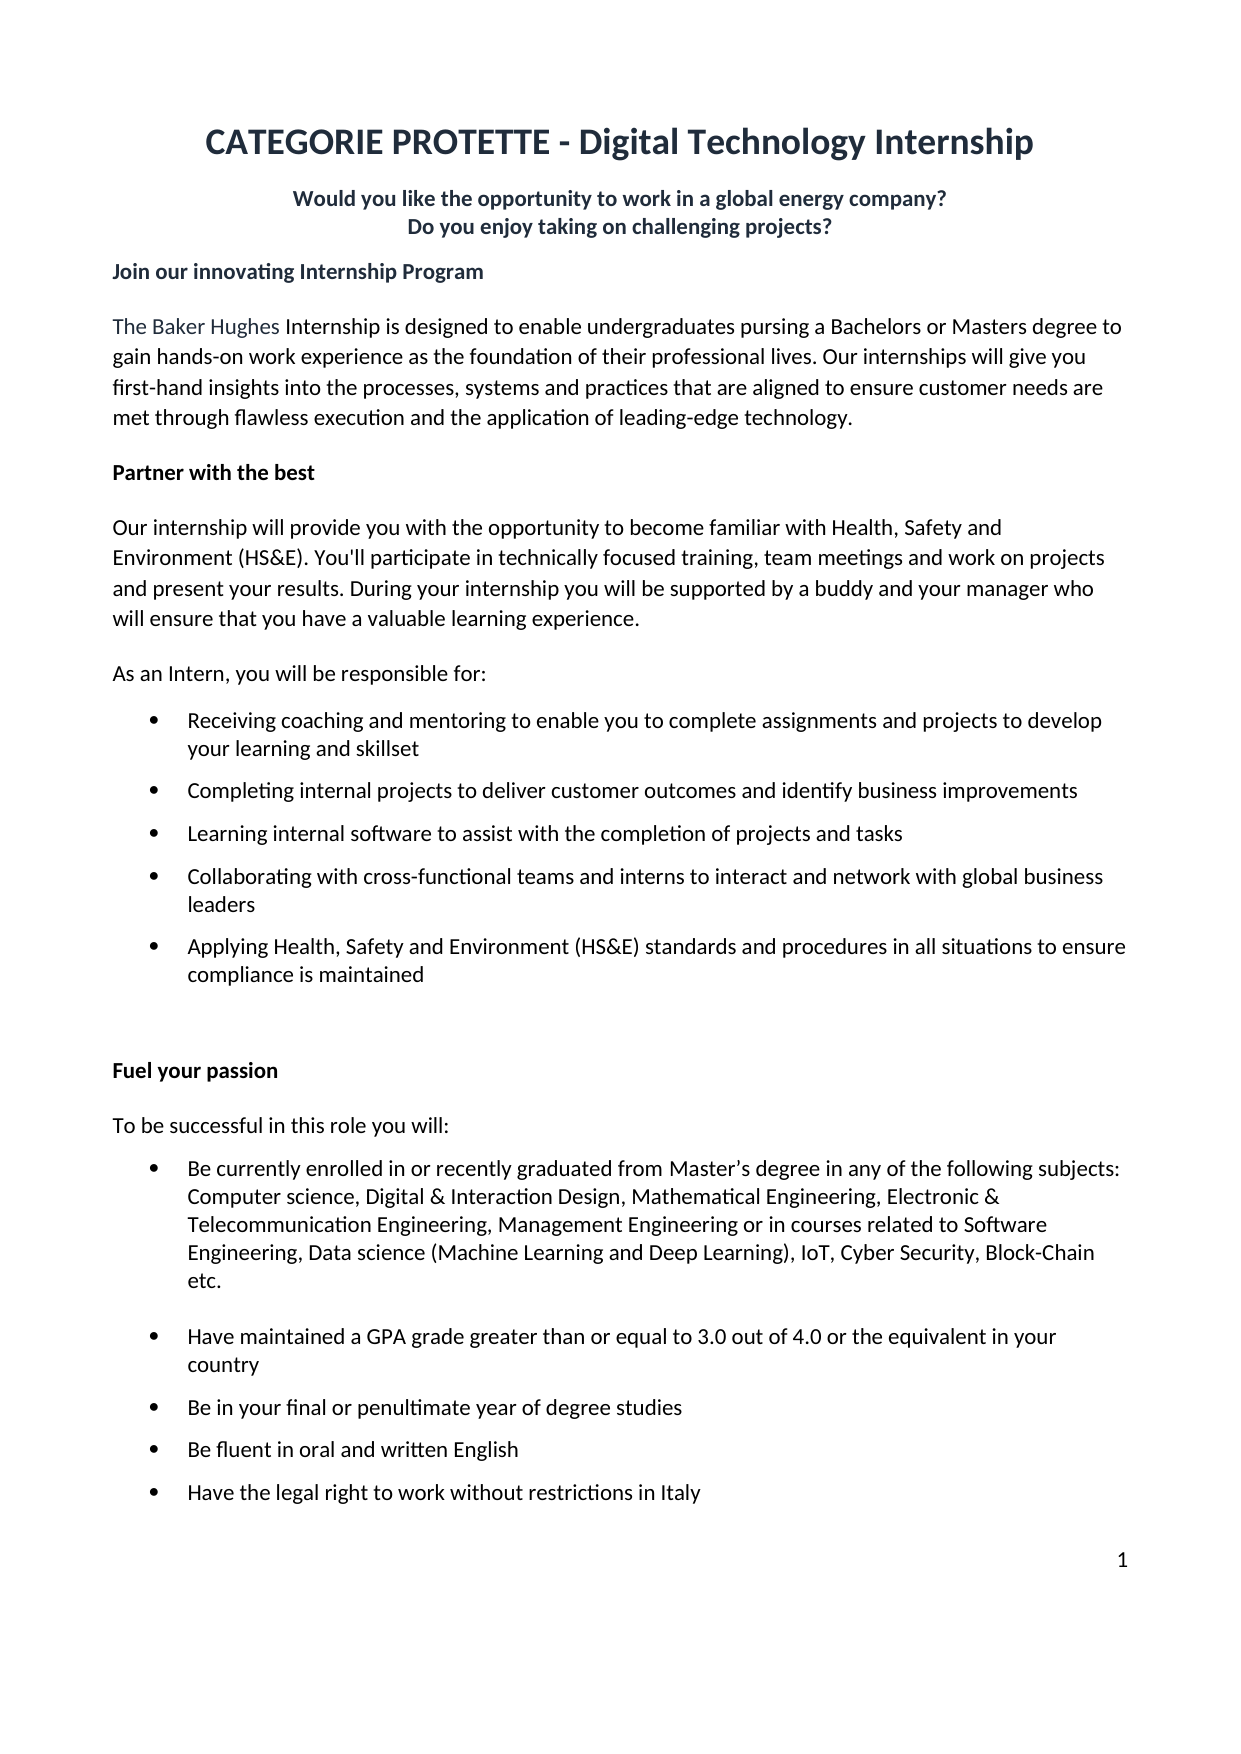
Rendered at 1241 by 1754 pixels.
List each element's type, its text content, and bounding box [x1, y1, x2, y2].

text CATEGORIE PROTETTE - Digital Technology Internship [112, 118, 1128, 164]
text To be successful in this role you will: [112, 1111, 1128, 1139]
list Be fluent in oral and written English [150, 1435, 1128, 1463]
text Do you enjoy taking on challenging projects? [112, 212, 1128, 240]
list Collaborating with cross-functional teams and interns to interact and network with global business leaders [150, 862, 1128, 918]
text As an Intern, you will be responsible for: [112, 659, 1128, 687]
list Be in your final or penultimate year of degree studies [150, 1393, 1128, 1421]
list Receiving coaching and mentoring to enable you to complete assignments and projects to develop your learning and skillset [150, 706, 1128, 762]
list Have maintained a GPA grade greater than or equal to 3.0 out of 4.0 or the equivalent in your country [150, 1322, 1128, 1378]
list Be currently enrolled in or recently graduated from Master’s degree in any of the following subjects: Computer science, Digital & Interaction Design, Mathematical Engineering, Electronic & Telecommunication Engineering, Management Engineering or in courses related to Software Engineering, Data science (Machine Learning and Deep Learning), IoT, Cyber Security, Block-Chain etc. [150, 1154, 1128, 1294]
text Our internship will provide you with the opportunity to become familiar with Health, Safety and Environment (HS&E). You'll participate in technically focused training, team meetings and work on projects and present your results. During your internship you will be supported by a buddy and your manager who will ensure that you have a valuable learning experience. [112, 513, 1128, 632]
list Learning internal software to assist with the completion of projects and tasks [150, 819, 1128, 847]
list Applying Health, Safety and Environment (HS&E) standards and procedures in all situations to ensure compliance is maintained [150, 932, 1128, 988]
text Would you like the opportunity to work in a global energy company? [112, 184, 1128, 212]
text The Baker Hughes Internship is designed to enable undergraduates pursing a Bachelors or Masters degree to gain hands-on work experience as the foundation of their professional lives. Our internships will give you first-hand insights into the processes, systems and practices that are aligned to ensure customer needs are met through flawless execution and the application of leading-edge technology. [112, 312, 1128, 431]
text Fuel your passion [112, 1056, 1128, 1084]
list Have the legal right to work without restrictions in Italy [150, 1478, 1128, 1506]
list Completing internal projects to deliver customer outcomes and identify business improvements [150, 777, 1128, 804]
text Partner with the best [112, 458, 1128, 486]
text Join our innovating Internship Program [112, 257, 1128, 285]
